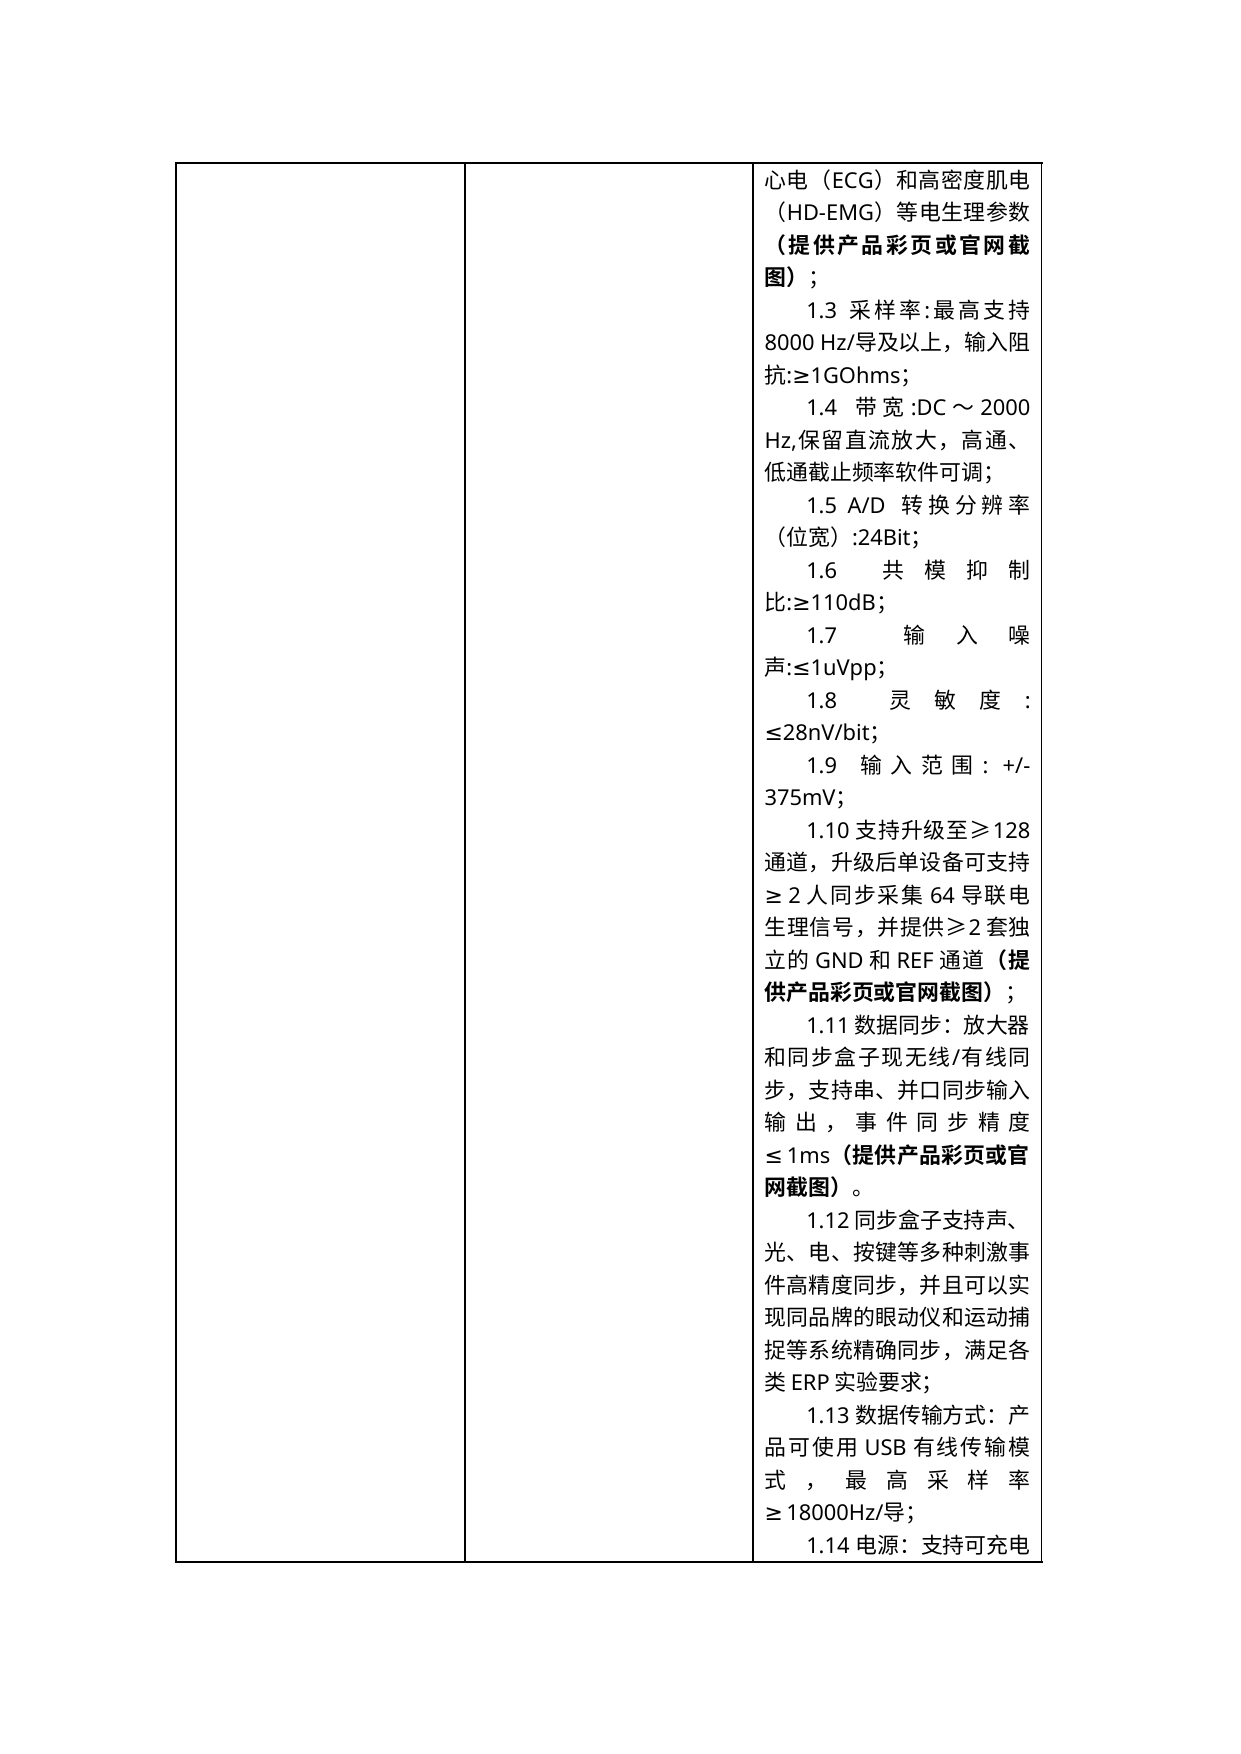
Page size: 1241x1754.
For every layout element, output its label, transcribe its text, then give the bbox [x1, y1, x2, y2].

table_cell 1 [177, 164, 464, 1561]
table_cell [466, 164, 752, 1561]
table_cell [754, 164, 1041, 1561]
